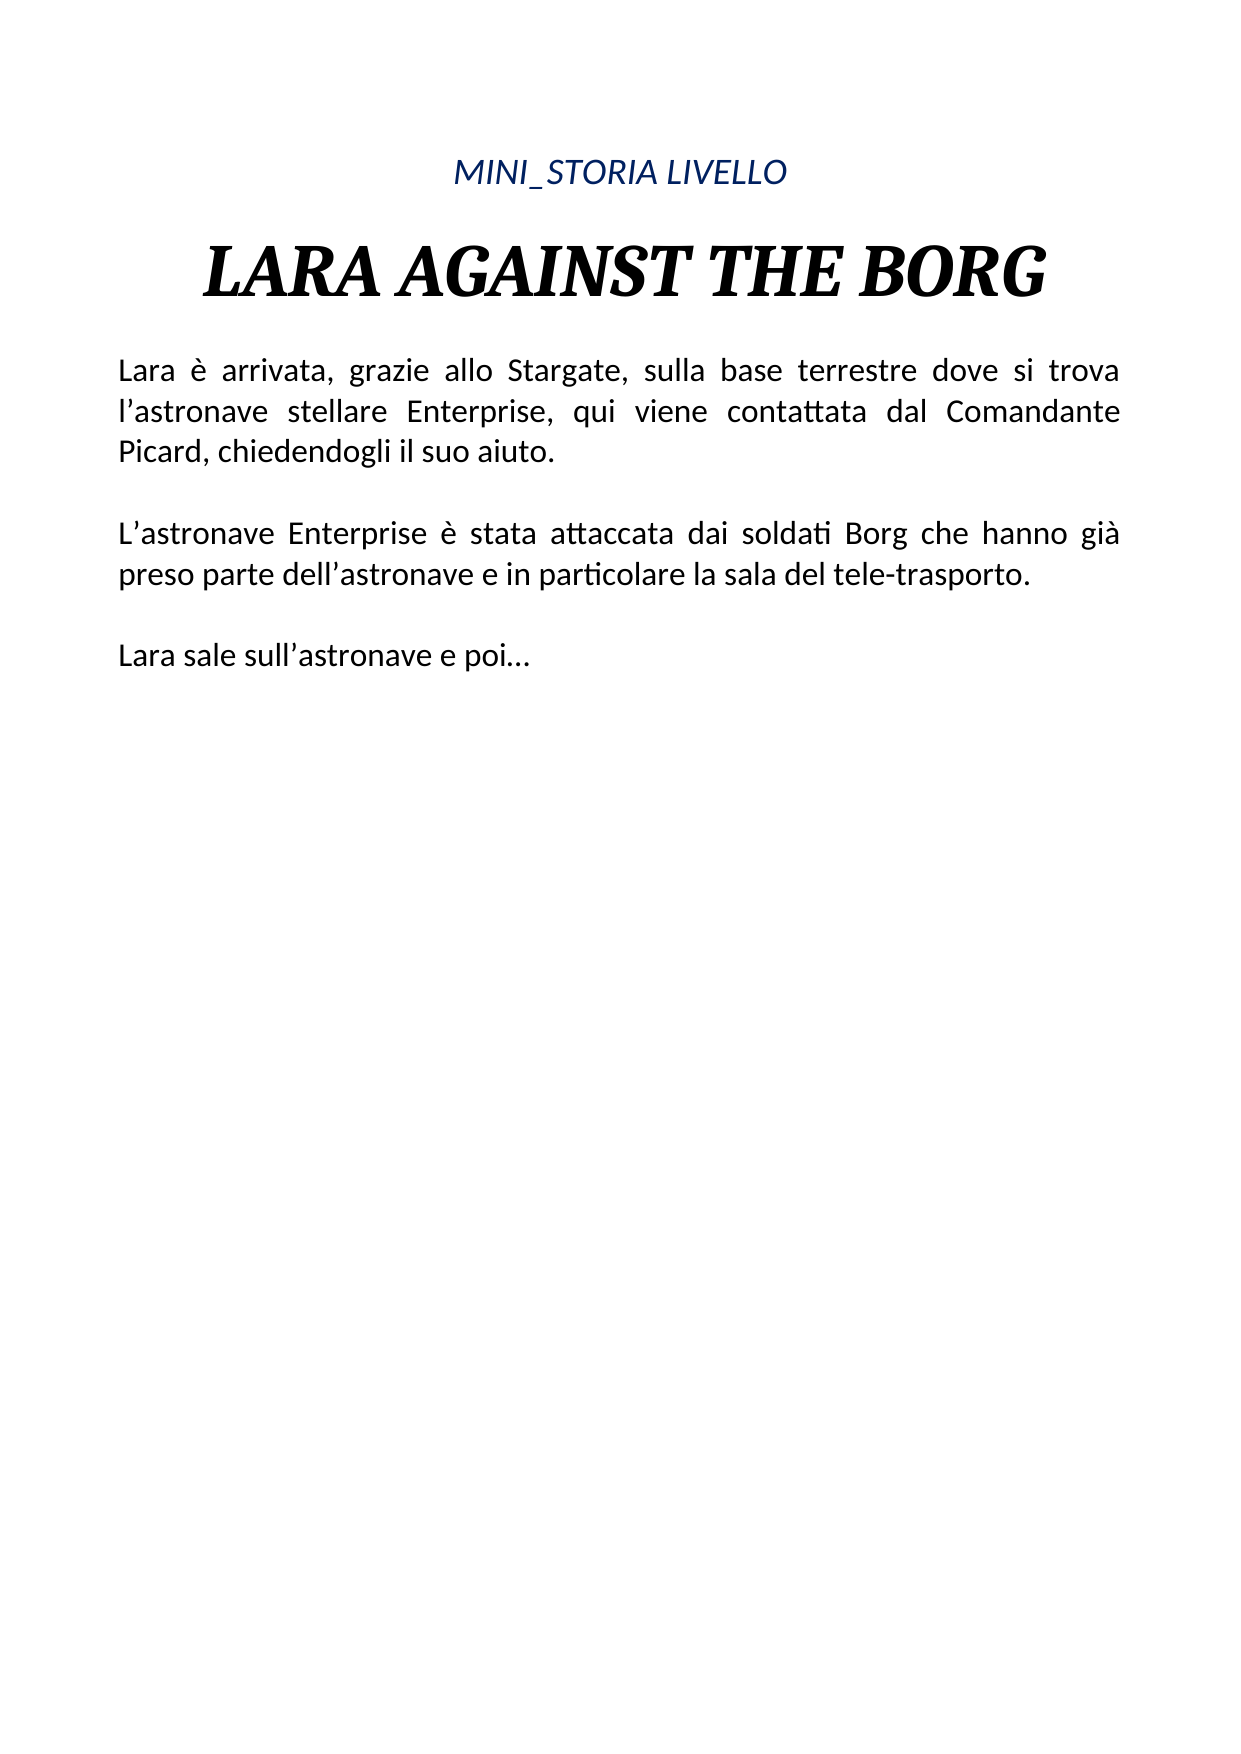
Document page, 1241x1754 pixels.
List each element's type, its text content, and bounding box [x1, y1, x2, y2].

text Lara sale sull’astronave e poi… [118, 634, 1122, 675]
text LARA AGAINST THE BORG [118, 229, 1122, 315]
text L’astronave Enterprise è stata attaccata dai soldati Borg che hanno già preso parte dell’astronave e in particolare la sala del tele-trasporto. [118, 512, 1122, 593]
text MINI_STORIA LIVELLO [118, 148, 1122, 193]
text Lara è arrivata, grazie allo Stargate, sulla base terrestre dove si trova l’astronave stellare Enterprise, qui viene contattata dal Comandante Picard, chiedendogli il suo aiuto. [118, 349, 1122, 471]
